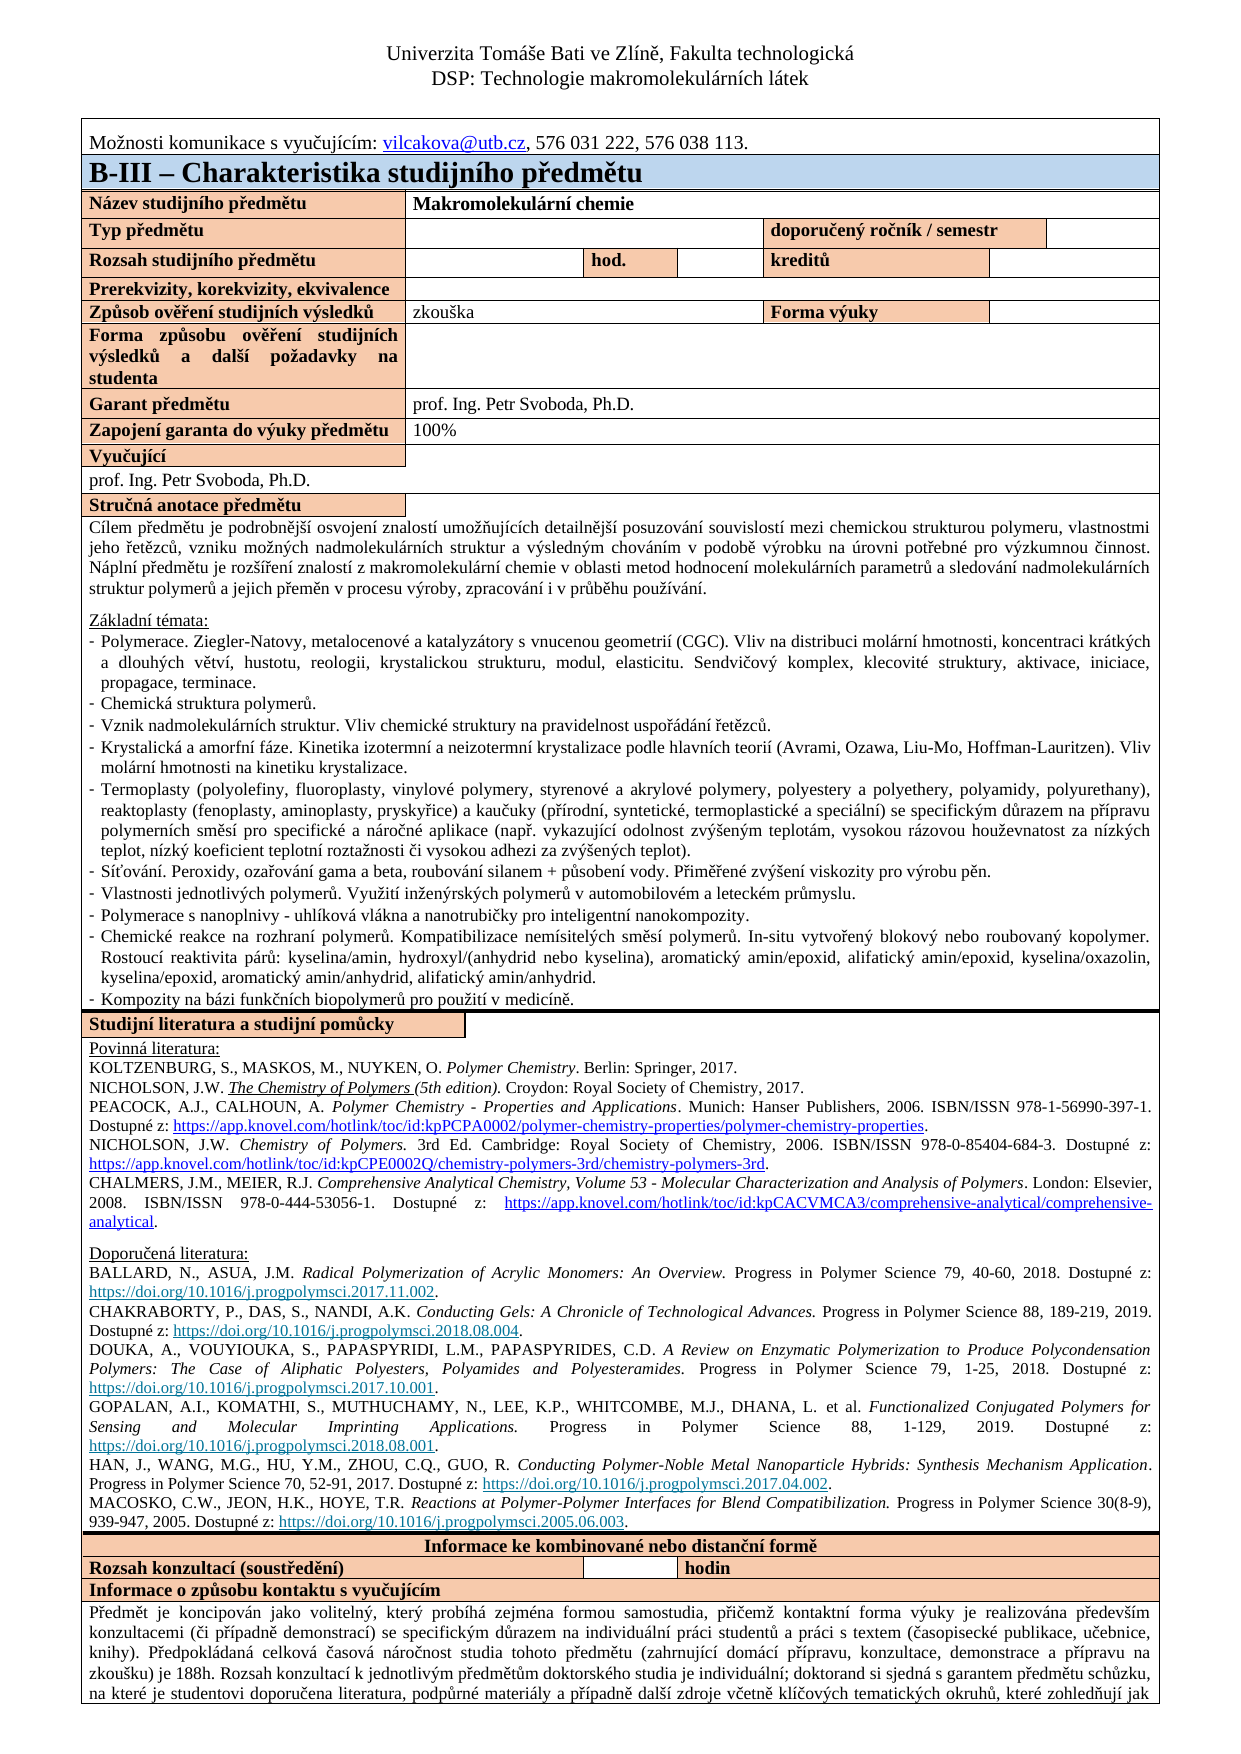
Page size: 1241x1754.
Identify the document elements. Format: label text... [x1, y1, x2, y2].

table_cell Informace ke kombinované nebo distanční formě [82, 1532, 1159, 1556]
table_cell Rozsah studijního předmětu [82, 249, 405, 277]
table_cell [466, 1013, 1159, 1037]
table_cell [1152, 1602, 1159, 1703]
table_cell zkouška [406, 301, 763, 322]
table_cell Rozsah konzultací (soustředění) [82, 1557, 583, 1578]
table_cell Forma způsobu ověření studijních výsledků a další požadavky na studenta [82, 324, 405, 388]
table_cell Informace o způsobu kontaktu s vyučujícím [82, 1579, 1159, 1601]
table_cell Garant předmětu [82, 389, 405, 418]
table_cell Studijní literatura a studijní pomůcky [82, 1013, 464, 1037]
table_cell Prerekvizity, korekvizity, ekvivalence [82, 278, 405, 300]
table_cell [406, 249, 583, 277]
table_cell [1047, 219, 1159, 248]
table_cell [406, 324, 1159, 388]
table_cell B-III – Charakteristika studijního předmětu [82, 155, 1159, 188]
table_cell Typ předmětu [82, 219, 405, 248]
table_cell [584, 1557, 677, 1578]
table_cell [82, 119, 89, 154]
table_cell [406, 278, 1159, 300]
table_cell kreditů [764, 249, 989, 277]
table_cell Název studijního předmětu [82, 192, 405, 218]
table_cell Zapojení garanta do výuky předmětu [82, 419, 405, 443]
table_cell prof. Ing. Petr Svoboda, Ph.D. [406, 389, 1159, 418]
table_cell Makromolekulární chemie [406, 192, 1159, 218]
table_cell Cílem předmětu je podrobnější osvojení znalostí umožňujících detailnější posuzování souvislostí mezi chemickou strukturou polymeru, vlastnostmi jeho řetězců, vzniku možných nadmolekulárních struktur a výsledným chováním v podobě výrobku na úrovni potřebné pro výzkumnou činnost. Náplní předmětu je rozšíření znalostí z makromolekulární chemie v oblasti metod hodnocení molekulárních parametrů a sledování nadmolekulárních struktur polymerů a jejich přeměn v procesu výroby, zpracování i v průběhu používání. Základní témata: Polymerace. Ziegler-Natovy, metalocenové a katalyzátory s vnucenou geometrií (CGC). Vliv na distribuci molární hmotnosti, koncentraci krátkých a dlouhých větví, hustotu, reologii, krystalickou strukturu, modul, elasticitu. Sendvičový komplex, klecovité struktury, aktivace, iniciace, propagace, terminace. Chemická struktura polymerů. Vznik nadmolekulárních struktur. Vliv chemické struktury na pravidelnost uspořádání řetězců. Krystalická a amorfní fáze. Kinetika izotermní a neizotermní krystalizace podle hlavních teorií (Avrami, Ozawa, Liu-Mo, Hoffman-Lauritzen). Vliv molární hmotnosti na kinetiku krystalizace. Termoplasty (polyolefiny, fluoroplasty, vinylové polymery, styrenové a akrylové polymery, polyestery a polyethery, polyamidy, polyurethany), reaktoplasty (fenoplasty, aminoplasty, pryskyřice) a kaučuky (přírodní, syntetické, termoplastické a speciální) se specifickým důrazem na přípravu polymerních směsí pro specifické a náročné aplikace (např. vykazující odolnost zvýšeným teplotám, vysokou rázovou houževnatost za nízkých teplot, nízký koeficient teplotní roztažnosti či vysokou adhezi za zvýšených teplot). Síťování. Peroxidy, ozařování gama a beta, roubování silanem + působení vody. Přiměřené zvýšení viskozity pro výrobu pěn. Vlastnosti jednotlivých polymerů. Využití inženýrských polymerů v automobilovém a leteckém průmyslu. Polymerace s nanoplnivy - uhlíková vlákna a nanotrubičky pro inteligentní nanokompozity. Chemické reakce na rozhraní polymerů. Kompatibilizace nemísitelých směsí polymerů. In-situ vytvořený blokový nebo roubovaný kopolymer. Rostoucí reaktivita párů: kyselina/amin, hydroxyl/(anhydrid nebo kyselina), aromatický amin/epoxid, alifatický amin/epoxid, kyselina/oxazolin, kyselina/epoxid, aromatický amin/anhydrid, alifatický amin/anhydrid. Kompozity na bázi funkčních biopolymerů pro použití v medicíně. [82, 516, 1159, 1009]
table_cell Vyučující [82, 445, 405, 466]
table_cell Stručná anotace předmětu [82, 494, 405, 516]
table_cell Forma výuky [764, 301, 989, 322]
table_cell hodin [678, 1557, 1159, 1578]
table_cell [406, 445, 1159, 466]
table_cell prof. Ing. Petr Svoboda, Ph.D. [82, 466, 1159, 493]
table_cell Povinná literatura: KOLTZENBURG, S., MASKOS, M., NUYKEN, O. Polymer Chemistry. Berlin: Springer, 2017. NICHOLSON, J.W. The Chemistry of Polymers (5th edition). Croydon: Royal Society of Chemistry, 2017. PEACOCK, A.J., CALHOUN, A. Polymer Chemistry - Properties and Applications. Munich: Hanser Publishers, 2006. ISBN/ISSN 978-1-56990-397-1. Dostupné z: https://app.knovel.com/hotlink/toc/id:kpPCPA0002/polymer-chemistry-properties/polymer-chemistry-properties. NICHOLSON, J.W. Chemistry of Polymers. 3rd Ed. Cambridge: Royal Society of Chemistry, 2006. ISBN/ISSN 978-0-85404-684-3. Dostupné z: https://app.knovel.com/hotlink/toc/id:kpCPE0002Q/chemistry-polymers-3rd/chemistry-polymers-3rd. CHALMERS, J.M., MEIER, R.J. Comprehensive Analytical Chemistry, Volume 53 - Molecular Characterization and Analysis of Polymers. London: Elsevier, 2008. ISBN/ISSN 978-0-444-53056-1. Dostupné z: https://app.knovel.com/hotlink/toc/id:kpCACVMCA3/comprehensive-analytical/comprehensive-analytical. Doporučená literatura: Ballard, N., Asua, J.M. Radical Polymerization of Acrylic Monomers: An Overview. Progress in Polymer Science 79, 40-60, 2018. Dostupné z: https://doi.org/10.1016/j.progpolymsci.2017.11.002. Chakraborty, P., Das, S., Nandi, A.K. Conducting Gels: A Chronicle of Technological Advances. Progress in Polymer Science 88, 189-219, 2019. Dostupné z: https://doi.org/10.1016/j.progpolymsci.2018.08.004. Douka, A., Vouyiouka, S., Papaspyridi, L.M., Papaspyrides, C.D. A Review on Enzymatic Polymerization to Produce Polycondensation Polymers: The Case of Aliphatic Polyesters, Polyamides and Polyesteramides. Progress in Polymer Science 79, 1-25, 2018. Dostupné z: https://doi.org/10.1016/j.progpolymsci.2017.10.001. Gopalan, A.I., Komathi, S., Muthuchamy, N., Lee, K.P., Whitcombe, M.J., Dhana, L. et al. Functionalized Conjugated Polymers for Sensing and Molecular Imprinting Applications. Progress in Polymer Science 88, 1-129, 2019. Dostupné z: https://doi.org/10.1016/j.progpolymsci.2018.08.001. Han, J., Wang, M.G., Hu, Y.M., Zhou, C.Q., Guo, R. Conducting Polymer-Noble Metal Nanoparticle Hybrids: Synthesis Mechanism Application. Progress in Polymer Science 70, 52-91, 2017. Dostupné z: https://doi.org/10.1016/j.progpolymsci.2017.04.002. Macosko, C.W., Jeon, H.K., Hoye, T.R. Reactions at Polymer-Polymer Interfaces for Blend Compatibilization. Progress in Polymer Science 30(8-9), 939-947, 2005. Dostupné z: https://doi.org/10.1016/j.progpolymsci.2005.06.003. [82, 1037, 1159, 1531]
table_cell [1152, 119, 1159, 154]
table_cell doporučený ročník / semestr [764, 219, 1046, 248]
table_cell [406, 219, 763, 248]
table_cell hod. [584, 249, 677, 277]
table_cell [406, 494, 1159, 516]
table_cell Způsob ověření studijních výsledků [82, 301, 405, 322]
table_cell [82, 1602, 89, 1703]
table_cell [990, 249, 1159, 277]
table_cell 100% [406, 419, 1159, 443]
table_cell [990, 301, 1159, 322]
table_cell [678, 249, 763, 277]
